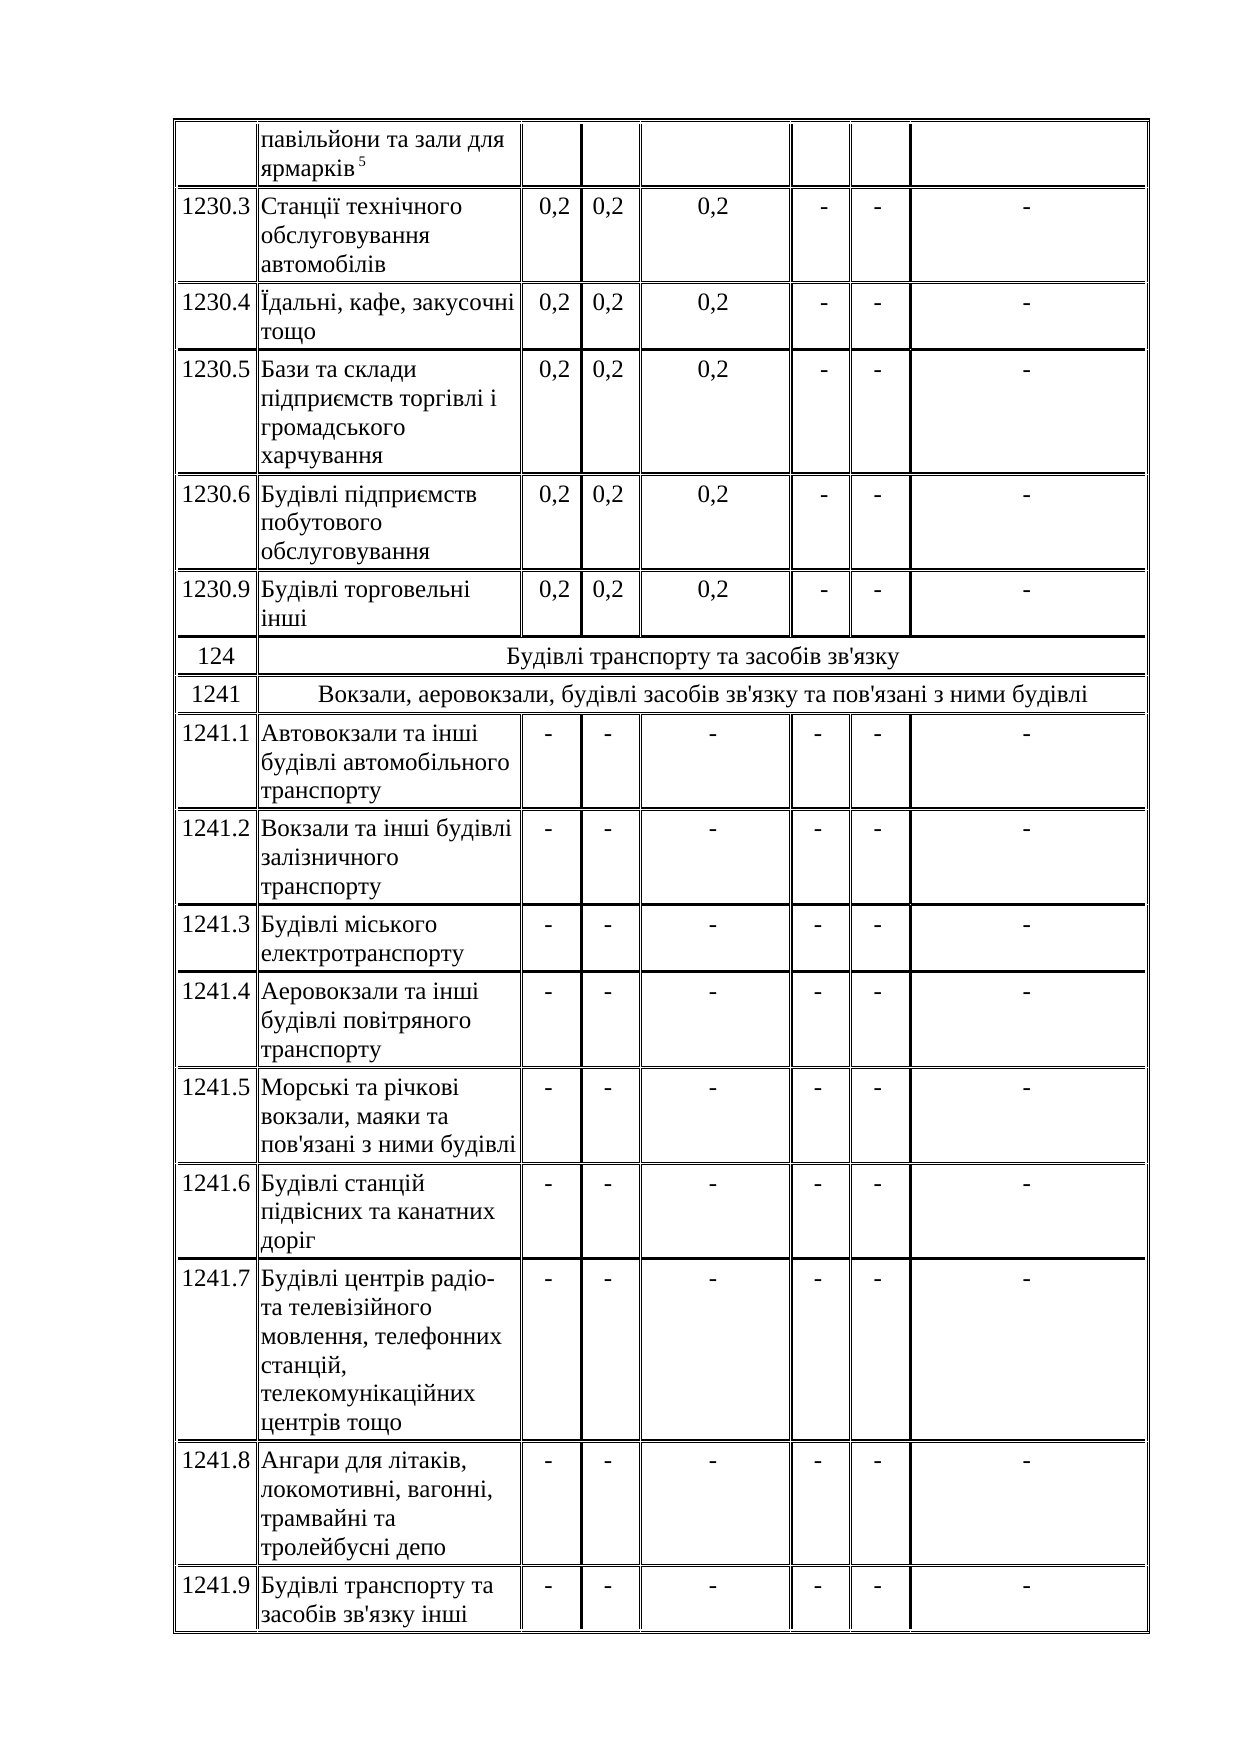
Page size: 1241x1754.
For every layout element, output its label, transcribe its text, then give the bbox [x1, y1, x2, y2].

table_cell - [852, 189, 909, 281]
table_cell 1241.2 [176, 807, 256, 903]
table_cell - [583, 1069, 639, 1161]
table_cell 0,2 [642, 351, 789, 472]
table_cell - [793, 1260, 849, 1439]
table_cell 1230.5 [174, 348, 256, 472]
table_cell Будівлі транспорту та засобів зв'язку інші [258, 1567, 521, 1631]
table_cell 1241.9 [176, 1564, 257, 1631]
table_cell - [583, 973, 639, 1066]
table_cell - [583, 1165, 639, 1257]
table_cell - [523, 1165, 580, 1257]
table_cell - [793, 1069, 849, 1161]
table_cell - [912, 348, 1148, 472]
table_cell - [912, 472, 1147, 568]
table_cell 0,2 [523, 284, 580, 348]
table_cell 0,2 [642, 284, 789, 348]
table_cell Ангари для літаків, локомотивні, вагонні, трамвайні та тролейбусні депо [259, 1443, 520, 1563]
table_cell - [852, 715, 909, 807]
table_cell - [912, 970, 1147, 1066]
table_cell - [642, 906, 789, 970]
table_cell 1241 [176, 673, 256, 711]
table_cell - [912, 1257, 1147, 1439]
table_cell - [793, 351, 849, 472]
table_cell - [642, 1069, 789, 1161]
table_cell - [793, 572, 849, 635]
table_cell 124 [176, 635, 256, 673]
table_cell Будівлі підприємств побутового обслуговування [259, 476, 520, 568]
table_cell - [852, 351, 909, 472]
table_cell 1241.3 [174, 903, 256, 970]
table_cell - [912, 1161, 1147, 1257]
table_cell - [852, 1165, 909, 1257]
table_cell - [793, 715, 849, 807]
table_cell - [523, 811, 580, 903]
table_cell - [852, 1443, 909, 1563]
table_cell - [912, 807, 1147, 903]
table_cell 0,2 [583, 351, 639, 472]
table_cell - [852, 906, 909, 970]
table_cell - [523, 715, 580, 807]
table_cell 0,2 [641, 120, 791, 185]
table_cell 0,2 [583, 572, 639, 635]
table_cell - [912, 1439, 1147, 1563]
table_cell - [910, 1066, 1148, 1161]
table_cell - [642, 811, 789, 903]
table_cell - [523, 906, 580, 970]
table_cell Вокзали та інші будівлі залізничного транспорту [259, 811, 520, 903]
table_cell - [852, 572, 909, 635]
table_cell 0,2 [642, 476, 789, 568]
table_cell - [852, 1260, 909, 1439]
table_cell - [641, 1564, 791, 1631]
table_cell 0,2 [521, 122, 581, 185]
table_cell - [793, 476, 849, 568]
table_cell - [910, 711, 1147, 807]
table_cell - [793, 973, 849, 1066]
table_cell Їдальні, кафе, закусочні тощо [259, 284, 520, 348]
table_cell - [793, 284, 849, 348]
table_cell - [521, 1567, 581, 1631]
table_cell - [852, 973, 909, 1066]
table_cell - [583, 1260, 639, 1439]
table_cell - [581, 1567, 641, 1631]
table_cell 1241.4 [176, 970, 256, 1066]
table_cell - [642, 973, 789, 1066]
table_cell - [912, 568, 1147, 635]
table_cell Будівлі станцій підвісних та канатних доріг [259, 1165, 520, 1257]
table_cell - [583, 715, 639, 807]
table_cell - [793, 906, 849, 970]
table_cell - [793, 1165, 849, 1257]
table_cell - [852, 811, 909, 903]
table_cell 0,2 [523, 476, 580, 568]
table_cell - [642, 1260, 789, 1439]
table_cell Автовокзали та інші будівлі автомобільного транспорту [259, 715, 520, 807]
table_cell - [583, 906, 639, 970]
table_cell 0,2 [583, 189, 639, 281]
table_cell - [583, 811, 639, 903]
table_cell - [910, 1564, 1147, 1631]
table_cell 0,2 [583, 284, 639, 348]
table_cell - [642, 1165, 789, 1257]
table_cell Будівлі міського електротранспорту [259, 906, 520, 970]
table_cell 1230.4 [174, 281, 257, 348]
table_cell - [910, 122, 1147, 185]
table_cell Бази та склади підприємств торгівлі і громадського харчування [259, 351, 520, 472]
table_cell Морські та річкові вокзали, маяки та пов'язані з ними будівлі [259, 1069, 520, 1161]
table_cell - [851, 122, 910, 185]
table_cell - [523, 1069, 580, 1161]
table_cell 0,2 [642, 572, 789, 635]
table_cell - [793, 189, 849, 281]
table_cell Будівлі центрів радіо- та телевізійного мовлення, телефонних станцій, телекомунікаційних центрів тощо [259, 1260, 520, 1439]
table_cell 1230.3 [176, 185, 256, 281]
table_cell - [523, 1260, 580, 1439]
table_cell - [852, 284, 909, 348]
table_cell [258, 122, 521, 185]
table_cell 1230.6 [176, 472, 256, 568]
table_cell 1241.6 [176, 1161, 256, 1257]
table_cell - [583, 1443, 639, 1563]
table_cell 0,2 [642, 189, 789, 281]
table_cell 0,2 [581, 122, 641, 185]
table_cell Будівлі транспорту та засобів зв'язку [259, 635, 1147, 673]
table_cell 1230.9 [176, 568, 256, 635]
table_cell - [851, 1567, 910, 1631]
table_cell Станції технічного обслуговування автомобілів [259, 189, 520, 281]
table_cell 1241.8 [176, 1439, 256, 1563]
table_cell 1241.1 [176, 711, 256, 807]
table_cell 0,2 [583, 476, 639, 568]
table_cell - [523, 973, 580, 1066]
table_cell - [642, 715, 789, 807]
table_cell Будівлі торговельні інші [259, 572, 520, 635]
table_cell 1241.7 [176, 1257, 256, 1439]
table_cell Аеровокзали та інші будівлі повітряного транспорту [259, 973, 520, 1066]
table_cell - [793, 1443, 849, 1563]
table_cell 0,2 [523, 189, 580, 281]
table_cell - [523, 1443, 580, 1563]
table_cell - [852, 1069, 909, 1161]
table_cell 0,2 [523, 351, 580, 472]
table_cell 1230.2 [176, 122, 257, 185]
table_cell - [852, 476, 909, 568]
table_cell - [791, 122, 851, 185]
table_cell - [793, 811, 849, 903]
table_cell 1241.5 [174, 1066, 257, 1161]
table_cell - [912, 185, 1147, 281]
table_cell Вокзали, аеровокзали, будівлі засобів зв'язку та пов'язані з ними будівлі [259, 673, 1147, 711]
table_cell - [791, 1567, 851, 1631]
table_cell - [642, 1443, 789, 1563]
table_cell - [912, 903, 1148, 970]
table_cell - [910, 281, 1148, 348]
table_cell 0,2 [523, 572, 580, 635]
